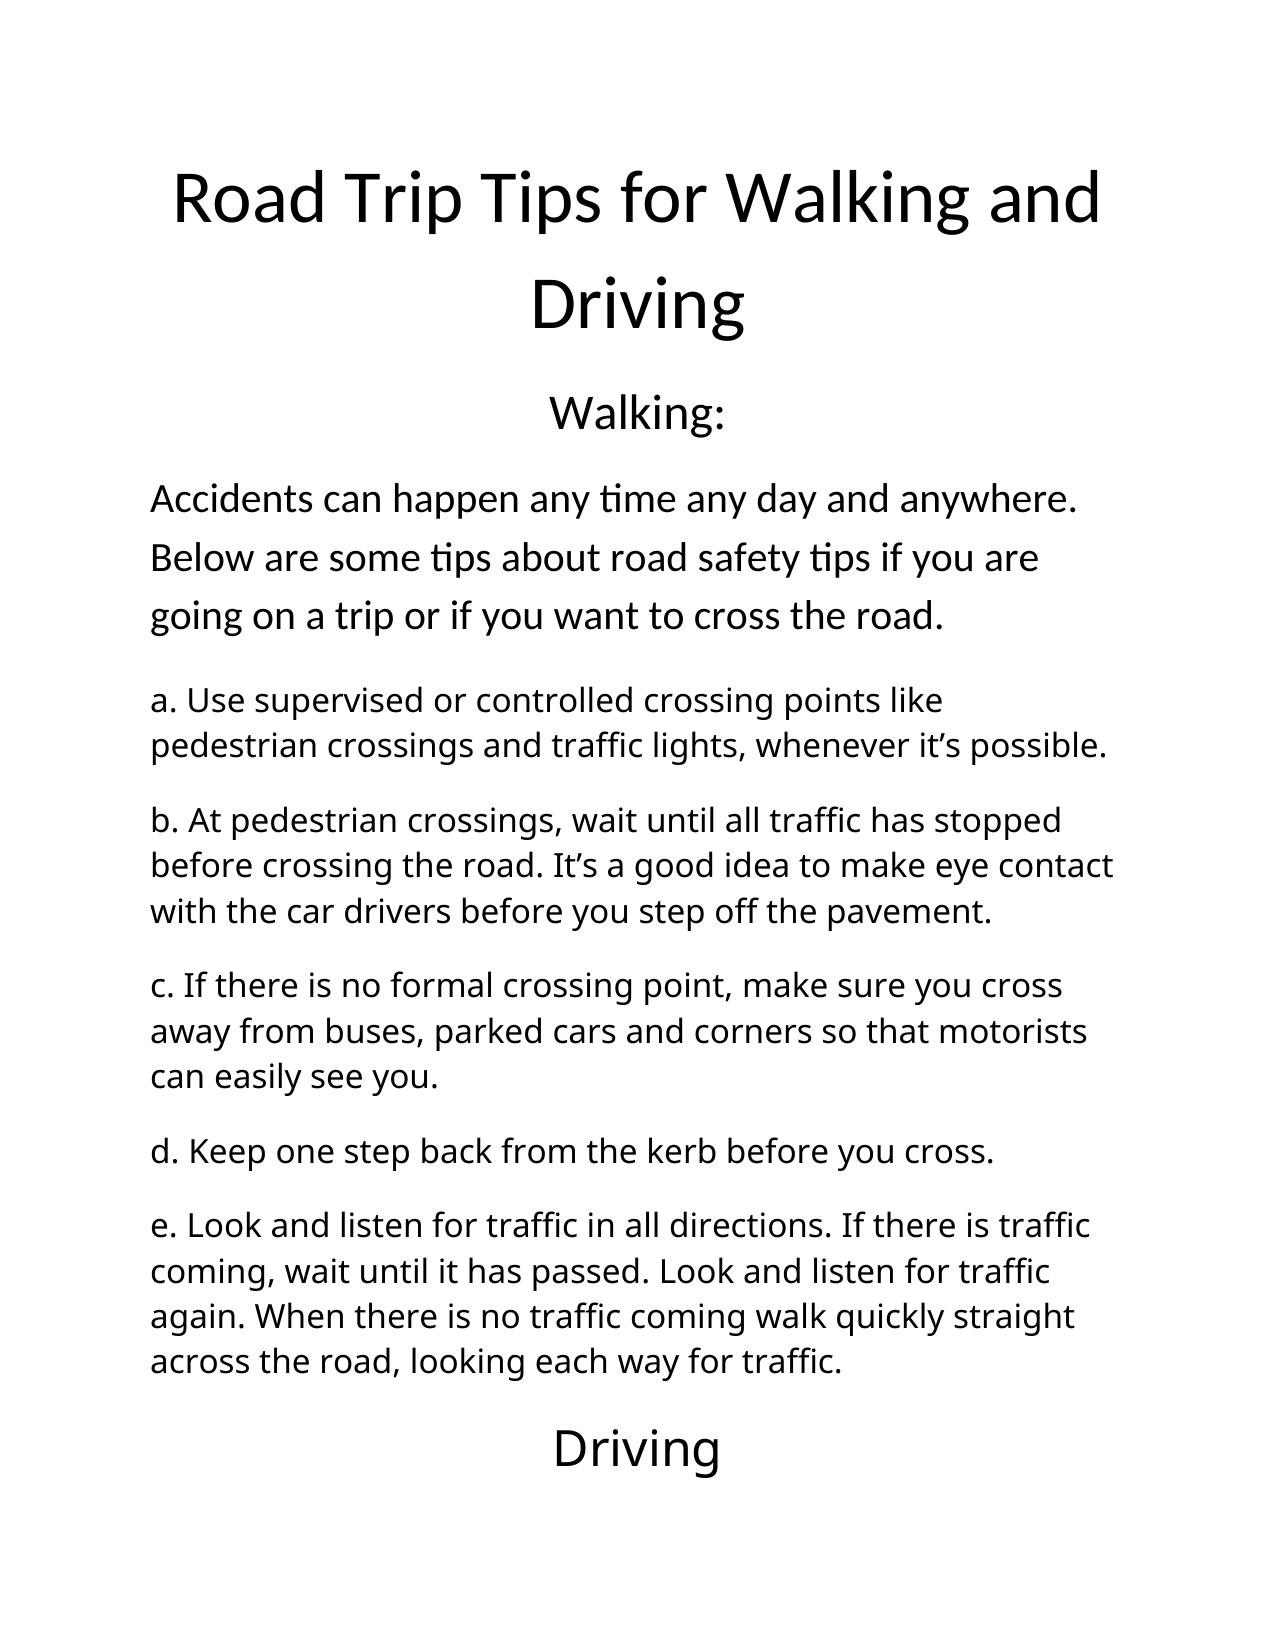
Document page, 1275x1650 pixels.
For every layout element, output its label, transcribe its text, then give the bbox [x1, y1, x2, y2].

text Accidents can happen any time any day and anywhere. Below are some tips about road safety tips if you are going on a trip or if you want to cross the road. [150, 472, 1125, 640]
text a. Use supervised or controlled crossing points like pedestrian crossings and traffic lights, whenever it’s possible. [150, 677, 1125, 767]
text e. Look and listen for traffic in all directions. If there is traffic coming, wait until it has passed. Look and listen for traffic again. When there is no traffic coming walk quickly straight across the road, looking each way for traffic. [150, 1202, 1125, 1384]
text Driving [150, 1413, 1125, 1481]
text Walking: [150, 381, 1125, 442]
text Road Trip Tips for Walking and Driving [150, 150, 1125, 347]
text c. If there is no formal crossing point, make sure you cross away from buses, parked cars and corners so that motorists can easily see you. [150, 962, 1125, 1098]
text d. Keep one step back from the kerb before you cross. [150, 1127, 1125, 1173]
text b. At pedestrian crossings, wait until all traffic has stopped before crossing the road. It’s a good idea to make eye contact with the car drivers before you step off the pavement. [150, 797, 1125, 933]
